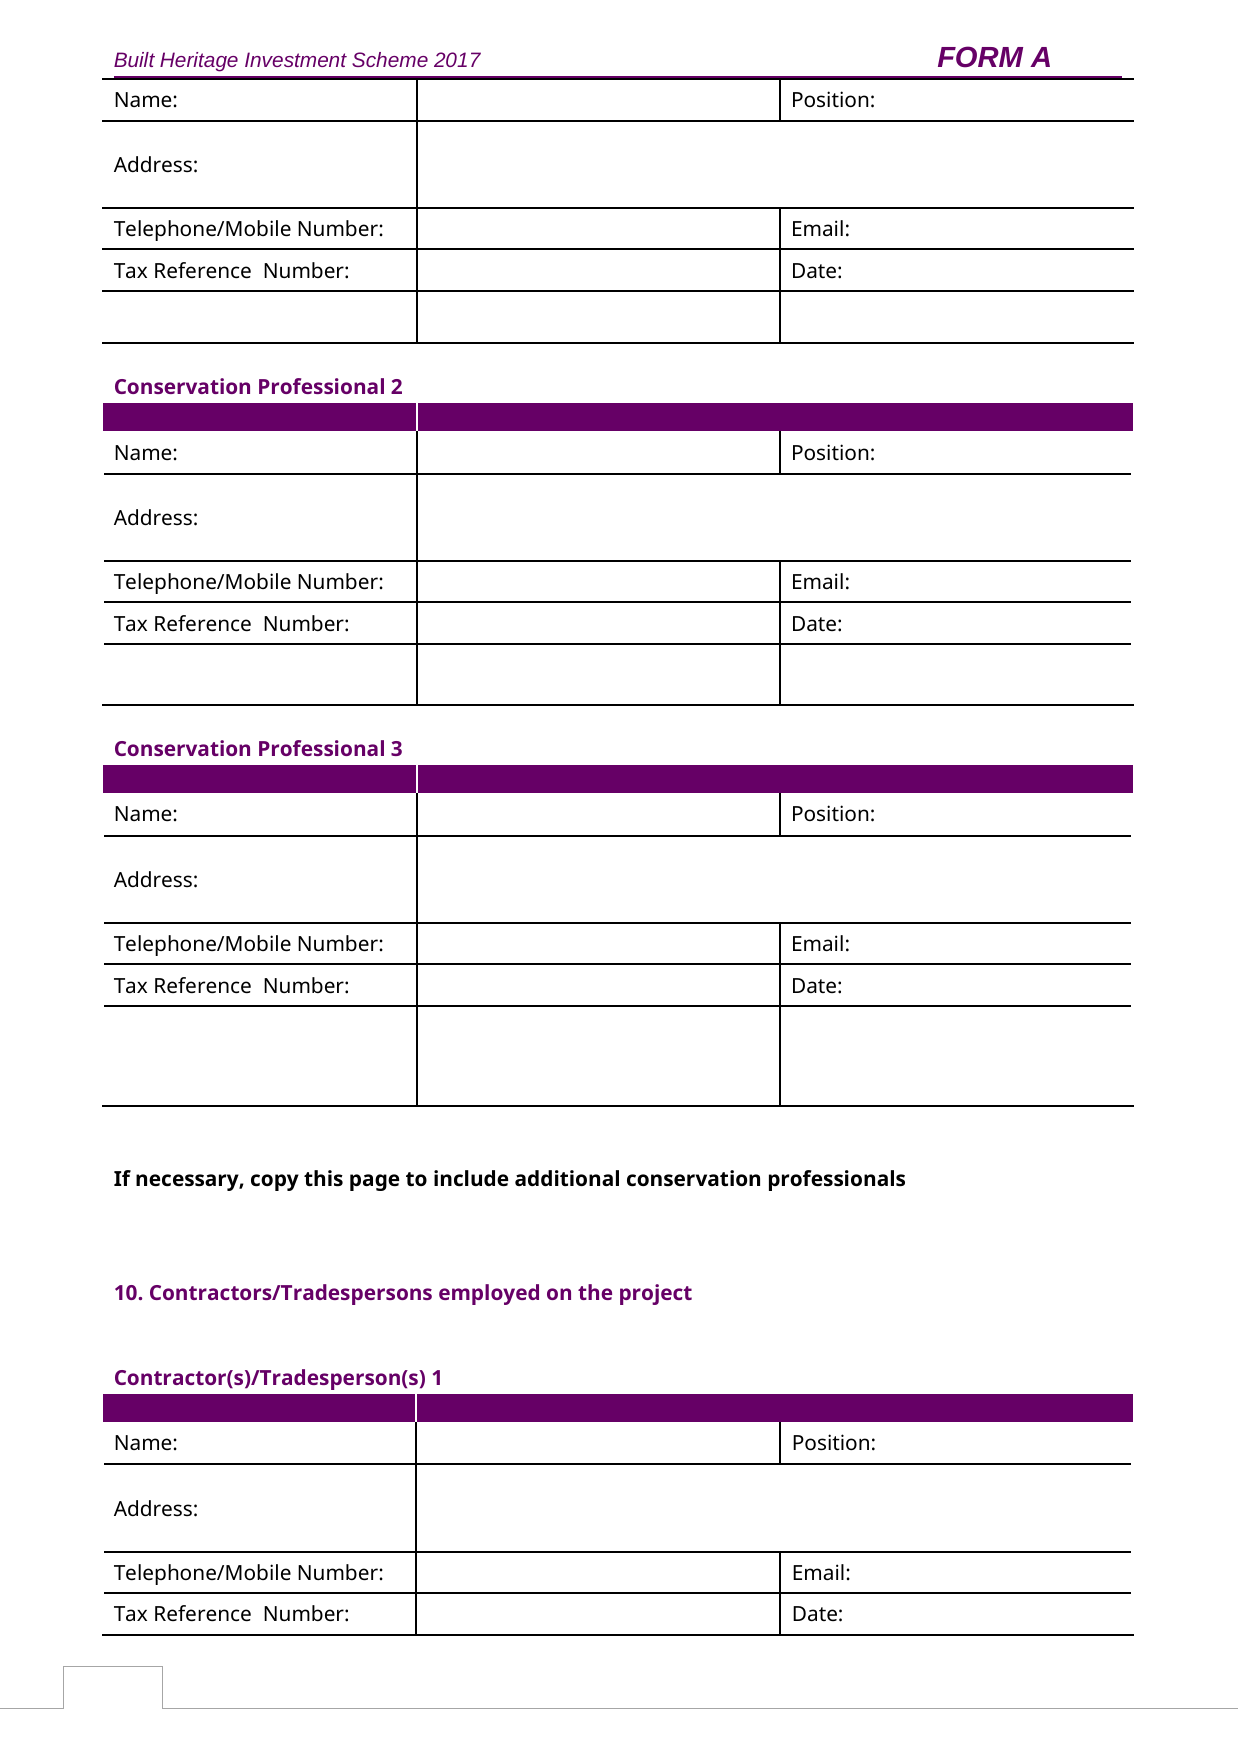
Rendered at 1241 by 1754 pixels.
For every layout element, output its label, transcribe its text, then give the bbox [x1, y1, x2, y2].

table_cell Email: [781, 560, 1133, 601]
text Contractor(s)/Tradesperson(s) 1 [113, 1363, 1122, 1391]
text Conservation Professional 3 [113, 734, 1122, 763]
table_cell Address: [102, 1463, 415, 1551]
table_cell [418, 122, 1133, 207]
table_cell Tax Reference Number: [102, 963, 416, 1004]
table_cell Name: [102, 793, 416, 834]
table_cell Date: [781, 1592, 1133, 1633]
table_cell Telephone/Mobile Number: [102, 209, 416, 248]
table_header [103, 1394, 415, 1422]
table_cell Tax Reference Number: [102, 601, 416, 643]
table_cell Telephone/Mobile Number: [102, 560, 416, 601]
table_cell Address: [102, 835, 416, 922]
table_header [103, 765, 416, 793]
table_cell [418, 1007, 779, 1105]
table_cell Email: [781, 922, 1133, 963]
table_cell Name: [102, 431, 416, 472]
table_cell Position: [781, 431, 1133, 472]
table_cell [418, 292, 779, 342]
table_cell [418, 209, 779, 248]
table_cell [418, 603, 779, 643]
table_cell [417, 1553, 779, 1592]
table_cell Address: [102, 473, 416, 560]
table_cell [418, 793, 779, 834]
table_cell [417, 1422, 779, 1463]
table_cell Date: [781, 963, 1133, 1004]
table_cell Position: [781, 1422, 1133, 1463]
table_cell [418, 80, 779, 119]
table_cell [102, 292, 416, 342]
table_cell Position: [781, 793, 1133, 834]
table_cell [418, 562, 779, 601]
table_cell Telephone/Mobile Number: [102, 1551, 415, 1592]
table_cell Address: [102, 122, 416, 207]
table_cell [418, 835, 1133, 922]
table_cell Tax Reference Number: [102, 250, 416, 290]
table_cell Name: [102, 80, 416, 119]
text If necessary, copy this page to include additional conservation professionals [113, 1164, 1122, 1192]
table_cell [781, 1005, 1133, 1105]
table_cell [781, 292, 1133, 342]
table_cell Date: [781, 601, 1133, 643]
table_header [418, 765, 1133, 793]
table_cell [418, 645, 779, 704]
table_cell [417, 1594, 779, 1633]
table_header [103, 403, 416, 431]
table_cell [417, 1463, 1133, 1551]
table_cell Email: [781, 1551, 1133, 1592]
table_cell [418, 431, 779, 472]
table_cell [418, 250, 779, 290]
table_cell Position: [781, 80, 1133, 119]
table_cell [781, 643, 1133, 704]
table_cell Name: [102, 1422, 415, 1463]
table_header [418, 403, 1133, 431]
table_cell Email: [781, 209, 1133, 248]
table_cell [418, 473, 1133, 560]
table_cell Date: [781, 250, 1133, 290]
table_cell [102, 643, 416, 704]
text Conservation Professional 2 [113, 372, 1122, 401]
table_cell Tax Reference Number: [102, 1592, 415, 1633]
table_cell [418, 965, 779, 1004]
table_header [417, 1394, 1133, 1422]
table_cell [418, 924, 779, 963]
table_cell [102, 1005, 416, 1105]
text 10. Contractors/Tradespersons employed on the project [113, 1278, 1122, 1306]
table_cell Telephone/Mobile Number: [102, 922, 416, 963]
